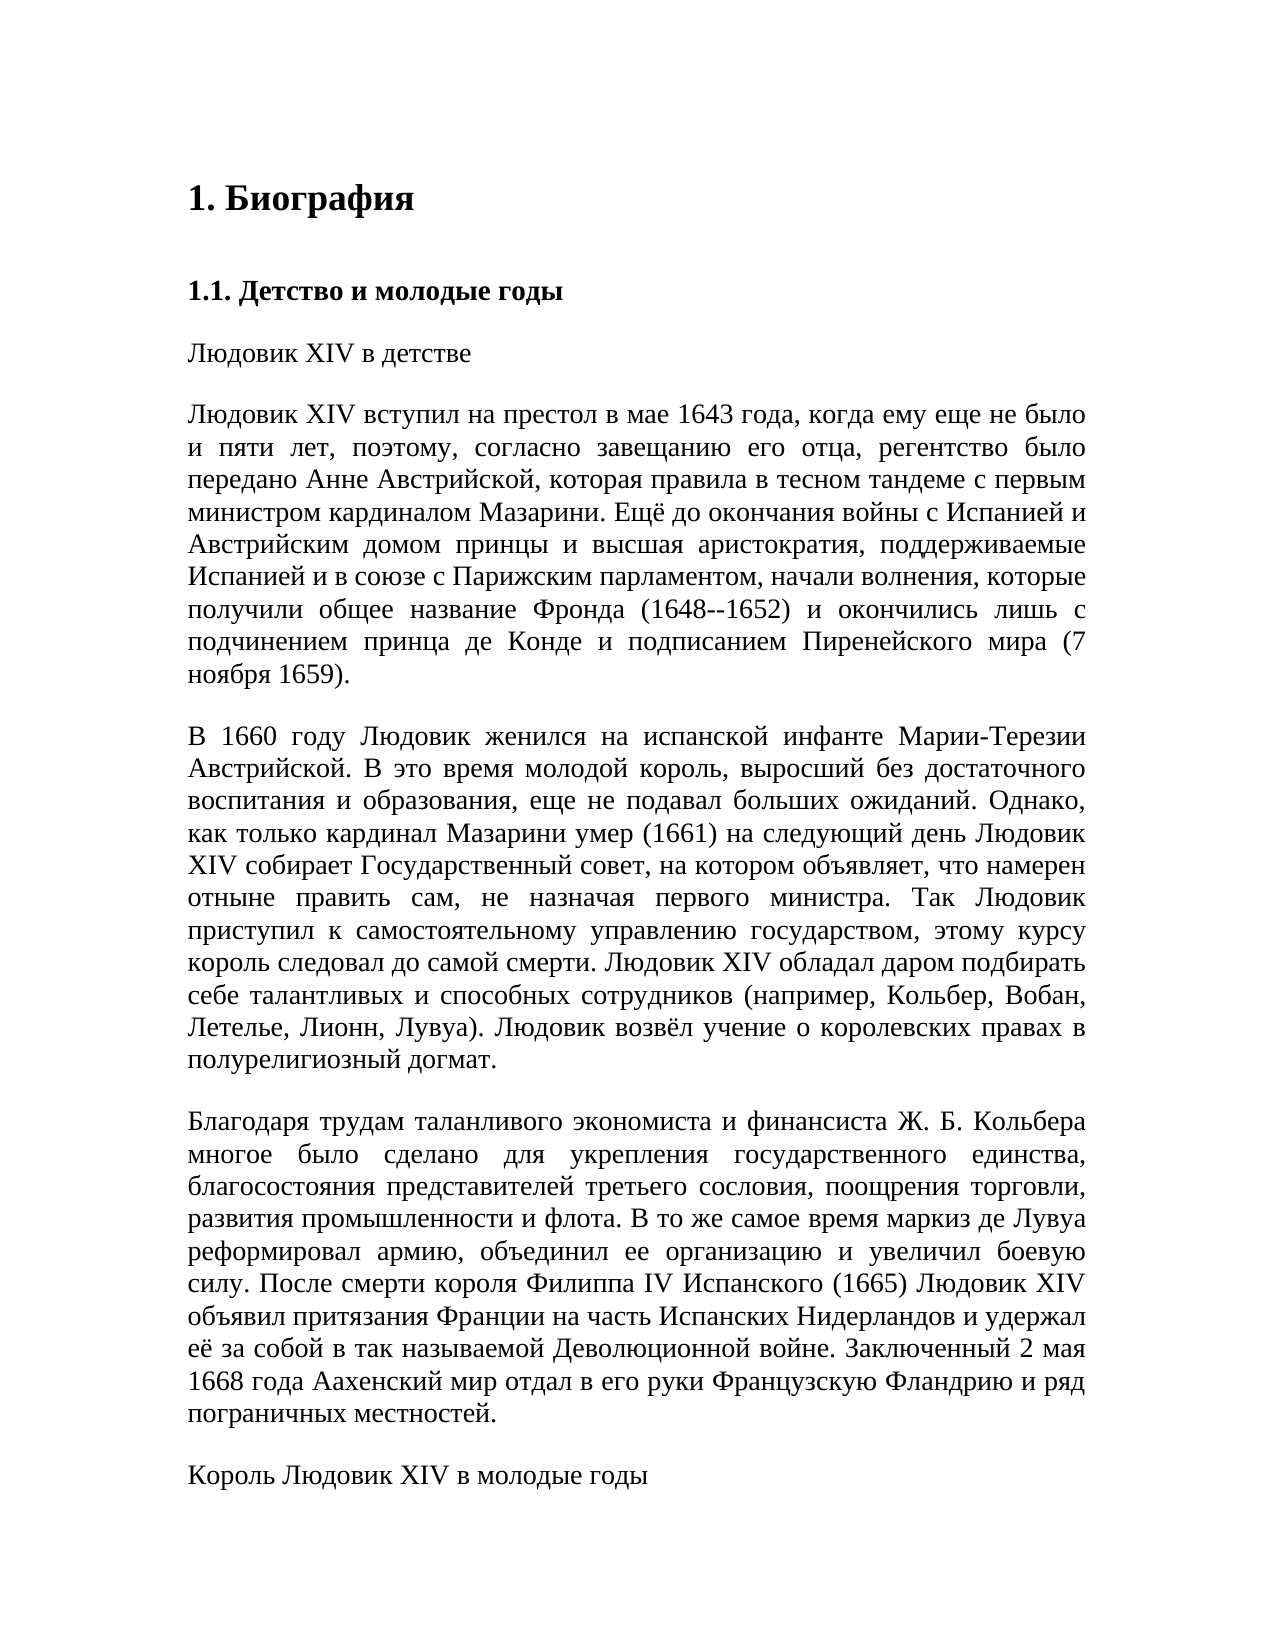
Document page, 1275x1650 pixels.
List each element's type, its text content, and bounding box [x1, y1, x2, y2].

text Король Людовик XIV в молодые годы [187, 1458, 1087, 1490]
text Благодаря трудам таланливого экономиста и финансиста Ж. Б. Кольбера многое было сделано для укрепления государственного единства, благосостояния представителей третьего сословия, поощрения торговли, развития промышленности и флота. В то же самое время маркиз де Лувуа реформировал армию, объединил ее организацию и увеличил боевую силу. После смерти короля Филиппа IV Испанского (1665) Людовик XIV объявил притязания Франции на часть Испанских Нидерландов и удержал её за собой в так называемой Деволюционной войне. Заключенный 2 мая 1668 года Аахенский мир отдал в его руки Французскую Фландрию и ряд пограничных местностей. [187, 1104, 1087, 1428]
text Людовик XIV вступил на престол в мае 1643 года, когда ему еще не было и пяти лет, поэтому, согласно завещанию его отца, регентство было передано Анне Австрийской, которая правила в тесном тандеме с первым министром кардиналом Мазарини. Ещё до окончания войны с Испанией и Австрийским домом принцы и высшая аристократия, поддерживаемые Испанией и в союзе с Парижским парламентом, начали волнения, которые получили общее название Фронда (1648--1652) и окончились лишь с подчинением принца де Конде и подписанием Пиренейского мира (7 ноября 1659). [187, 397, 1087, 689]
text Людовик XIV в детстве [187, 336, 1087, 368]
list 1.1. Детство и молодые годы [187, 273, 1087, 306]
list 1. Биография [187, 175, 1087, 218]
text В 1660 году Людовик женился на испанской инфанте Марии-Терезии Австрийской. В это время молодой король, выросший без достаточного воспитания и образования, еще не подавал больших ожиданий. Однако, как только кардинал Мазарини умер (1661) на следующий день Людовик XIV собирает Государственный совет, на котором объявляет, что намерен отныне править сам, не назначая первого министра. Так Людовик приступил к самостоятельному управлению государством, этому курсу король следовал до самой смерти. Людовик XIV обладал даром подбирать себе талантливых и способных сотрудников (например, Кольбер, Вобан, Летелье, Лионн, Лувуа). Людовик возвёл учение о королевских правах в полурелигиозный догмат. [187, 718, 1087, 1075]
